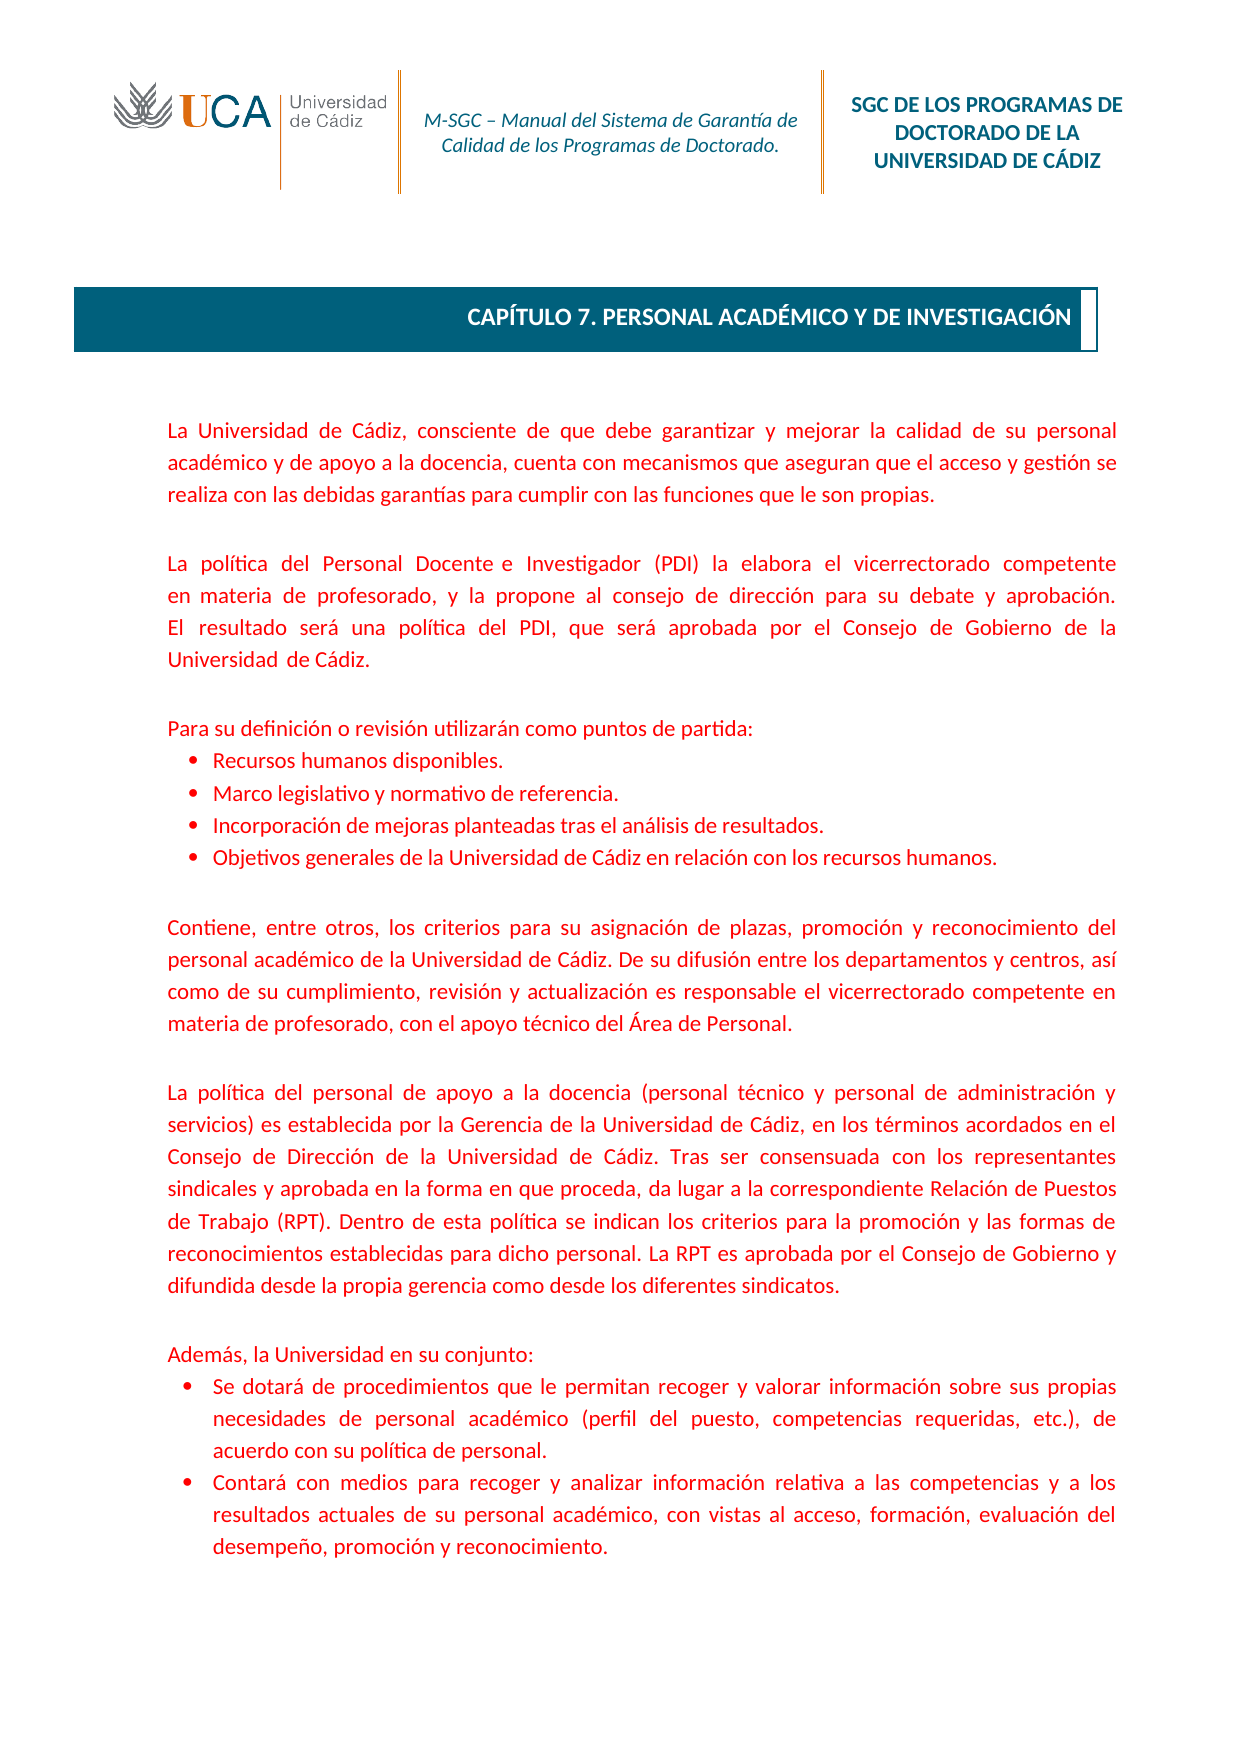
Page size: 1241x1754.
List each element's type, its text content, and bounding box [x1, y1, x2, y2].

table_header CAPÍTULO 7. PERSONAL ACADÉMICO Y DE INVESTIGACIÓN [77, 290, 1081, 350]
text Además, la Universidad en su conjunto: [167, 1340, 1148, 1368]
list Objetivos generales de la Universidad de Cádiz en relación con los recursos humanos. [189, 843, 1148, 871]
list Se dotará de procedimientos que le permitan recoger y valorar información sobre sus propias necesidades de personal académico (perfil del puesto, competencias requeridas, etc.), de acuerdo con su política de personal. [183, 1372, 1117, 1464]
list Incorporación de mejoras planteadas tras el análisis de resultados. [189, 811, 1148, 839]
list Recursos humanos disponibles. [189, 747, 1148, 775]
list Contará con medios para recoger y analizar información relativa a las competencias y a los resultados actuales de su personal académico, con vistas al acceso, formación, evaluación del desempeño, promoción y reconocimiento. [183, 1468, 1117, 1560]
table_header [1081, 290, 1096, 350]
text Contiene, entre otros, los criterios para su asignación de plazas, promoción y reconocimiento del personal académico de la Universidad de Cádiz. De su difusión entre los departamentos y centros, así como de su cumplimiento, revisión y actualización es responsable el vicerrectorado competente en materia de profesorado, con el apoyo técnico del Área de Personal. [167, 913, 1117, 1037]
picture [111, 76, 392, 195]
text La Universidad de Cádiz, consciente de que debe garantizar y mejorar la calidad de su personal académico y de apoyo a la docencia, cuenta con mecanismos que aseguran que el acceso y gestión se realiza con las debidas garantías para cumplir con las funciones que le son propias. [167, 416, 1117, 508]
list Marco legislativo y normativo de referencia. [189, 779, 1148, 807]
text La política del Personal Docente e Investigador (PDI) la elabora el vicerrectorado competente en materia de profesorado, y la propone al consejo de dirección para su debate y aprobación. El resultado será una política del PDI, que será aprobada por el Consejo de Gobierno de la Universidad de Cádiz. [167, 549, 1117, 674]
text La política del personal de apoyo a la docencia (personal técnico y personal de administración y servicios) es establecida por la Gerencia de la Universidad de Cádiz, en los términos acordados en el Consejo de Dirección de la Universidad de Cádiz. Tras ser consensuada con los representantes sindicales y aprobada en la forma en que proceda, da lugar a la correspondiente Relación de Puestos de Trabajo (RPT). Dentro de esta política se indican los criterios para la promoción y las formas de reconocimientos establecidas para dicho personal. La RPT es aprobada por el Consejo de Gobierno y difundida desde la propia gerencia como desde los diferentes sindicatos. [167, 1078, 1117, 1299]
text Para su definición o revisión utilizarán como puntos de partida: [167, 714, 1148, 742]
